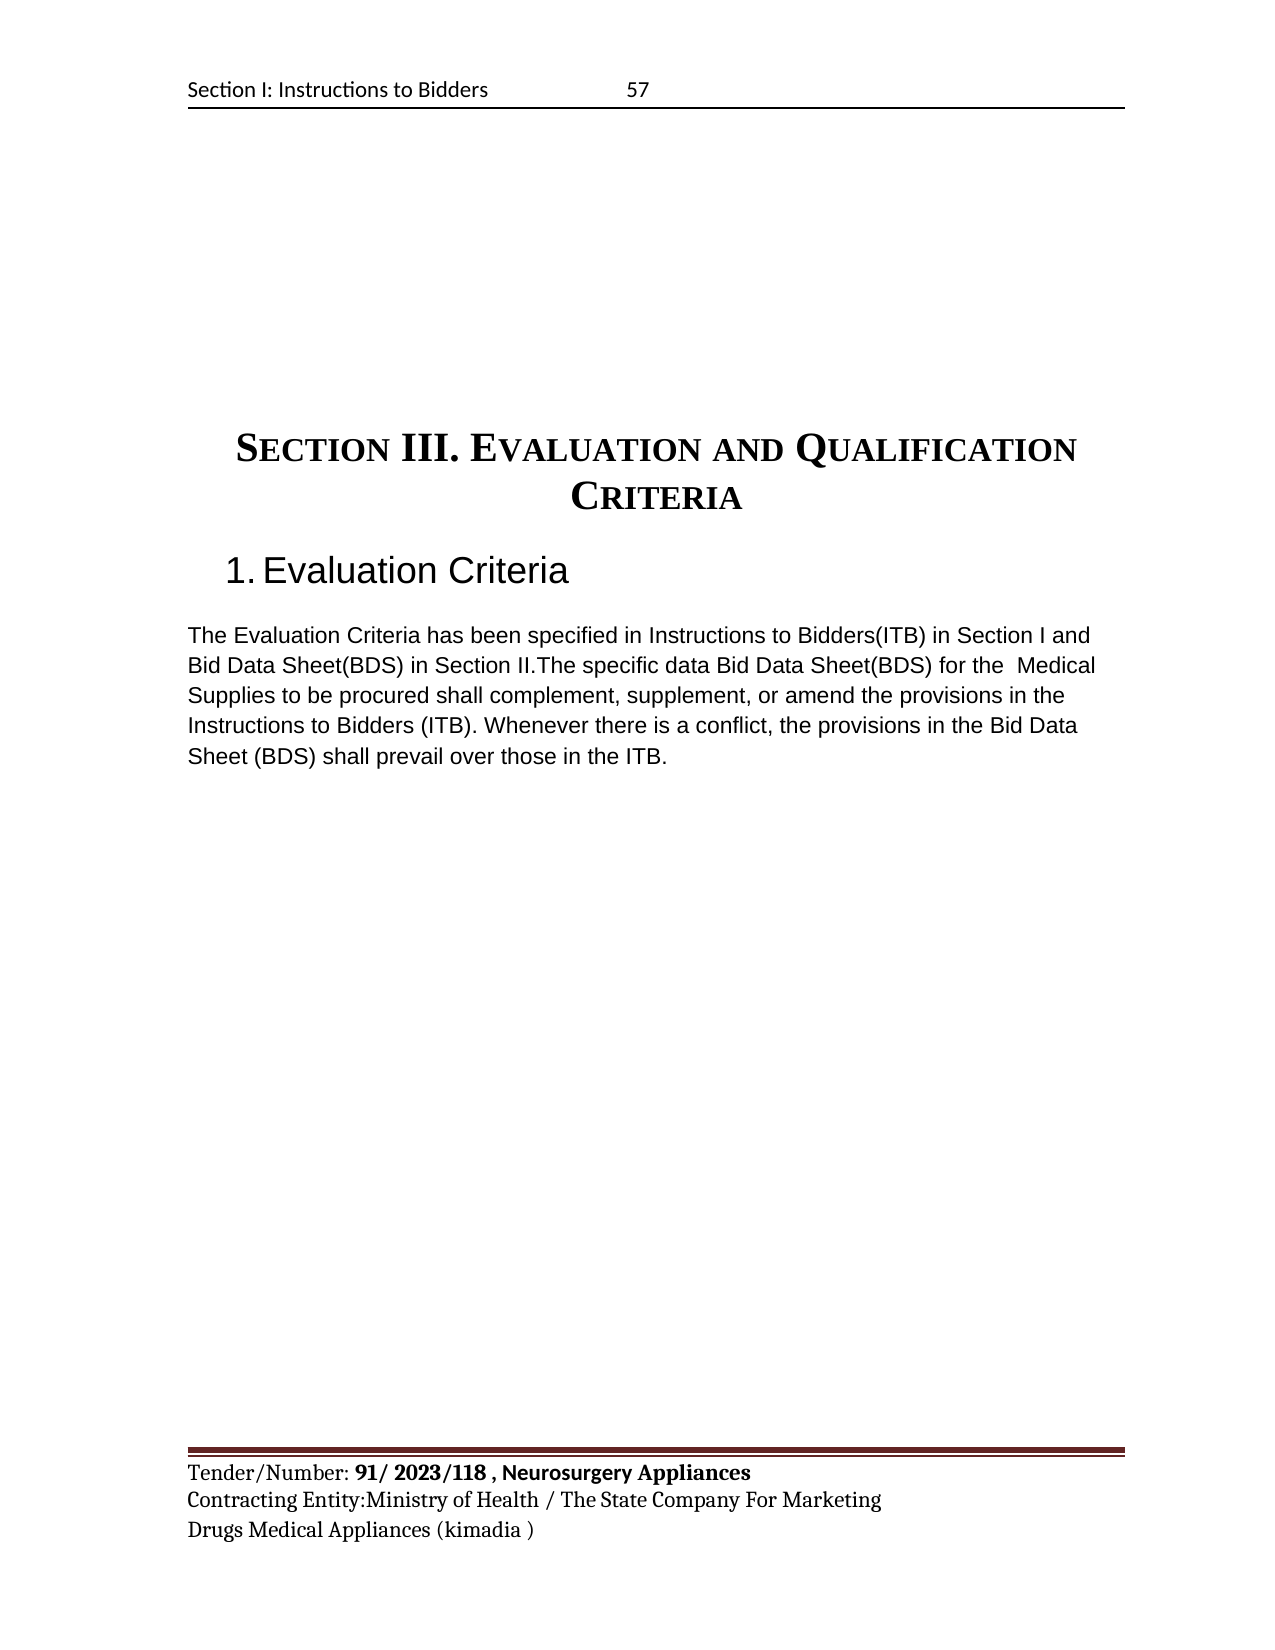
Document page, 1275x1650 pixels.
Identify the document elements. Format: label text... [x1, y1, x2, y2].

list Evaluation Criteria [225, 548, 1125, 592]
text The Evaluation Criteria has been specified in Instructions to Bidders(ITB) in Section I and Bid Data Sheet(BDS) in Section II.The specific data Bid Data Sheet(BDS) for the Medical Supplies to be procured shall complement, supplement, or amend the provisions in the Instructions to Bidders (ITB). Whenever there is a conflict, the provisions in the Bid Data Sheet (BDS) shall prevail over those in the ITB. [187, 622, 1125, 769]
subtitle Section III. Evaluation and Qualification Criteria [187, 422, 1125, 518]
